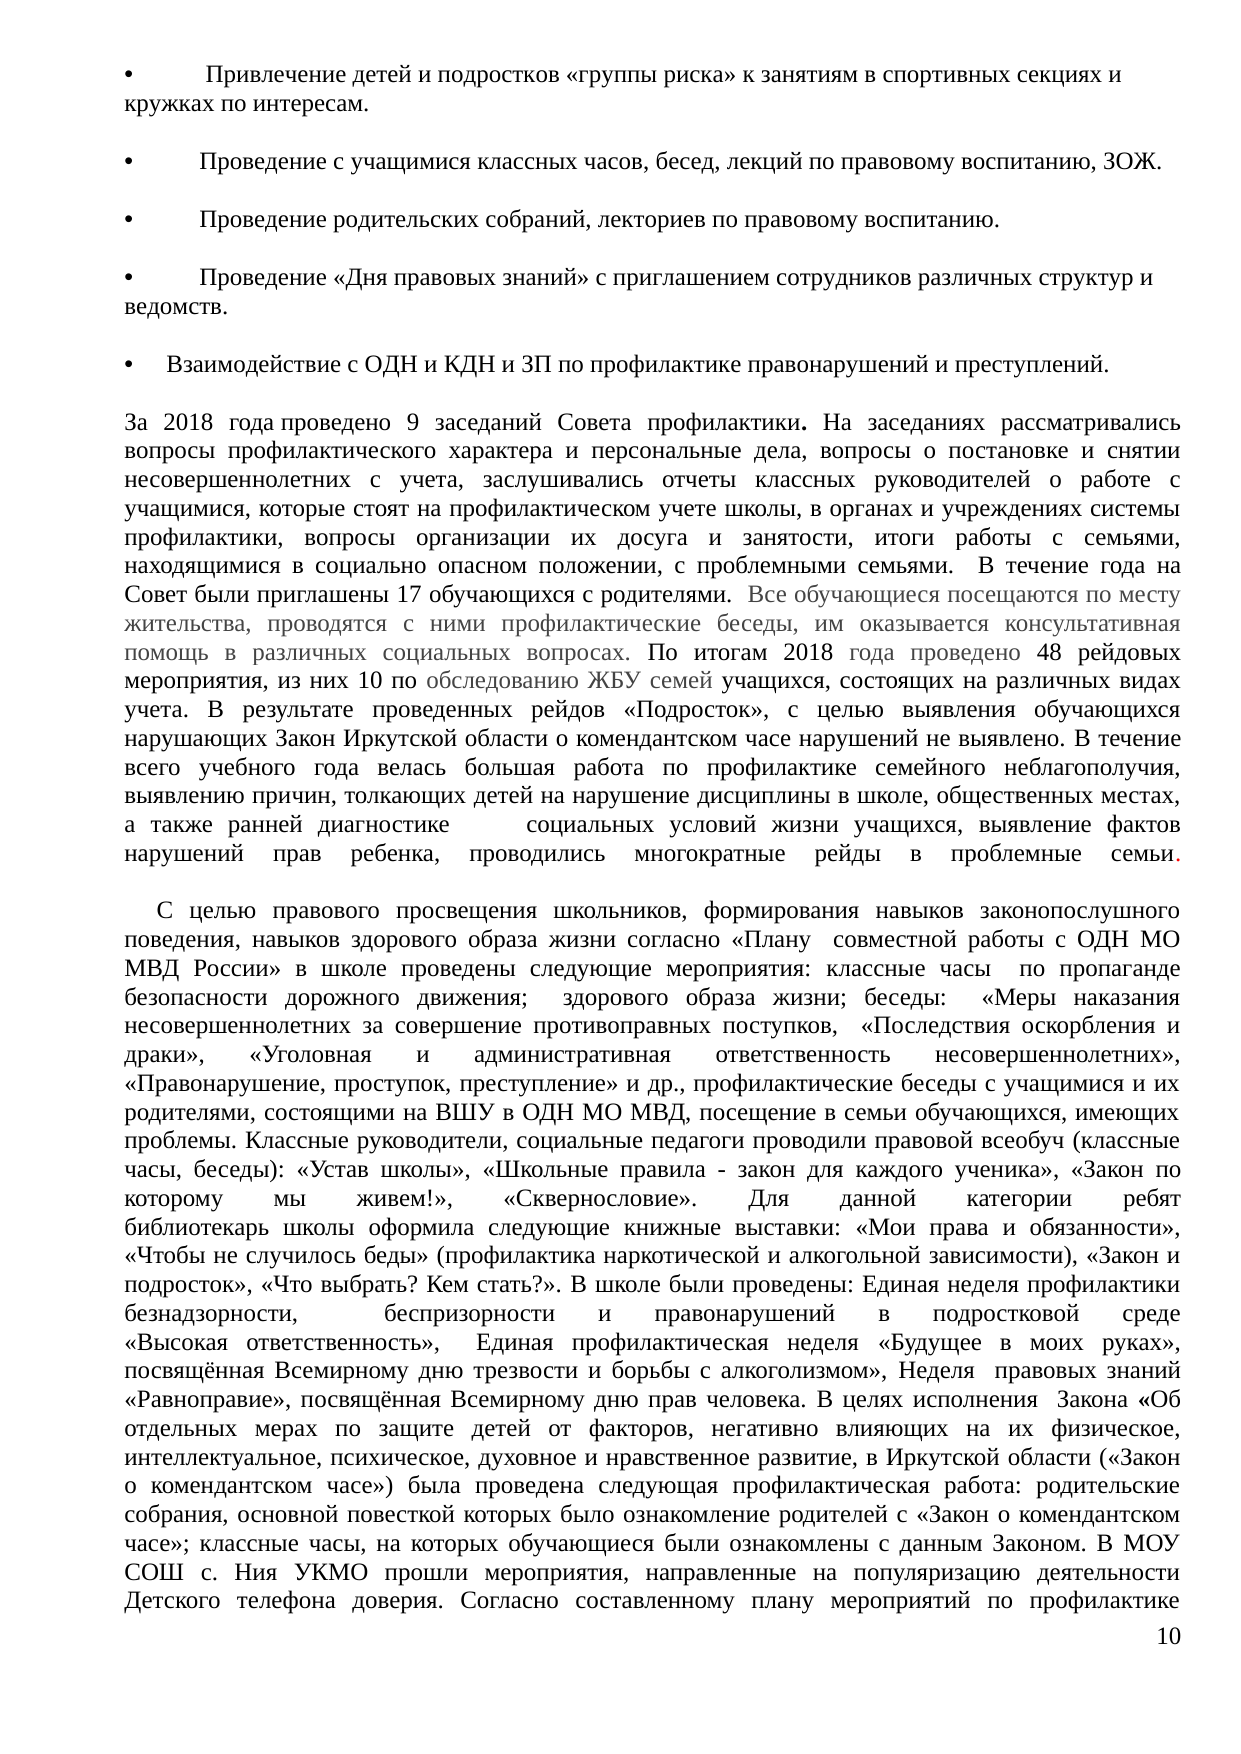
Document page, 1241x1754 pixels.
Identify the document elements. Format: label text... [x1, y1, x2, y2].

list Привлечение детей и подростков «группы риска» к занятиям в спортивных секциях и кружках по интересам. [124, 59, 1181, 117]
list Взаимодействие с ОДН и КДН и ЗП по профилактике правонарушений и преступлений. [124, 349, 1181, 377]
list Проведение родительских собраний, лекториев по правовому воспитанию. [124, 204, 1181, 233]
list Проведение «Дня правовых знаний» с приглашением сотрудников различных структур и ведомств. [124, 262, 1181, 319]
list Проведение с учащимися классных часов, бесед, лекций по правовому воспитанию, ЗОЖ. [124, 146, 1181, 175]
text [124, 637, 1181, 1614]
